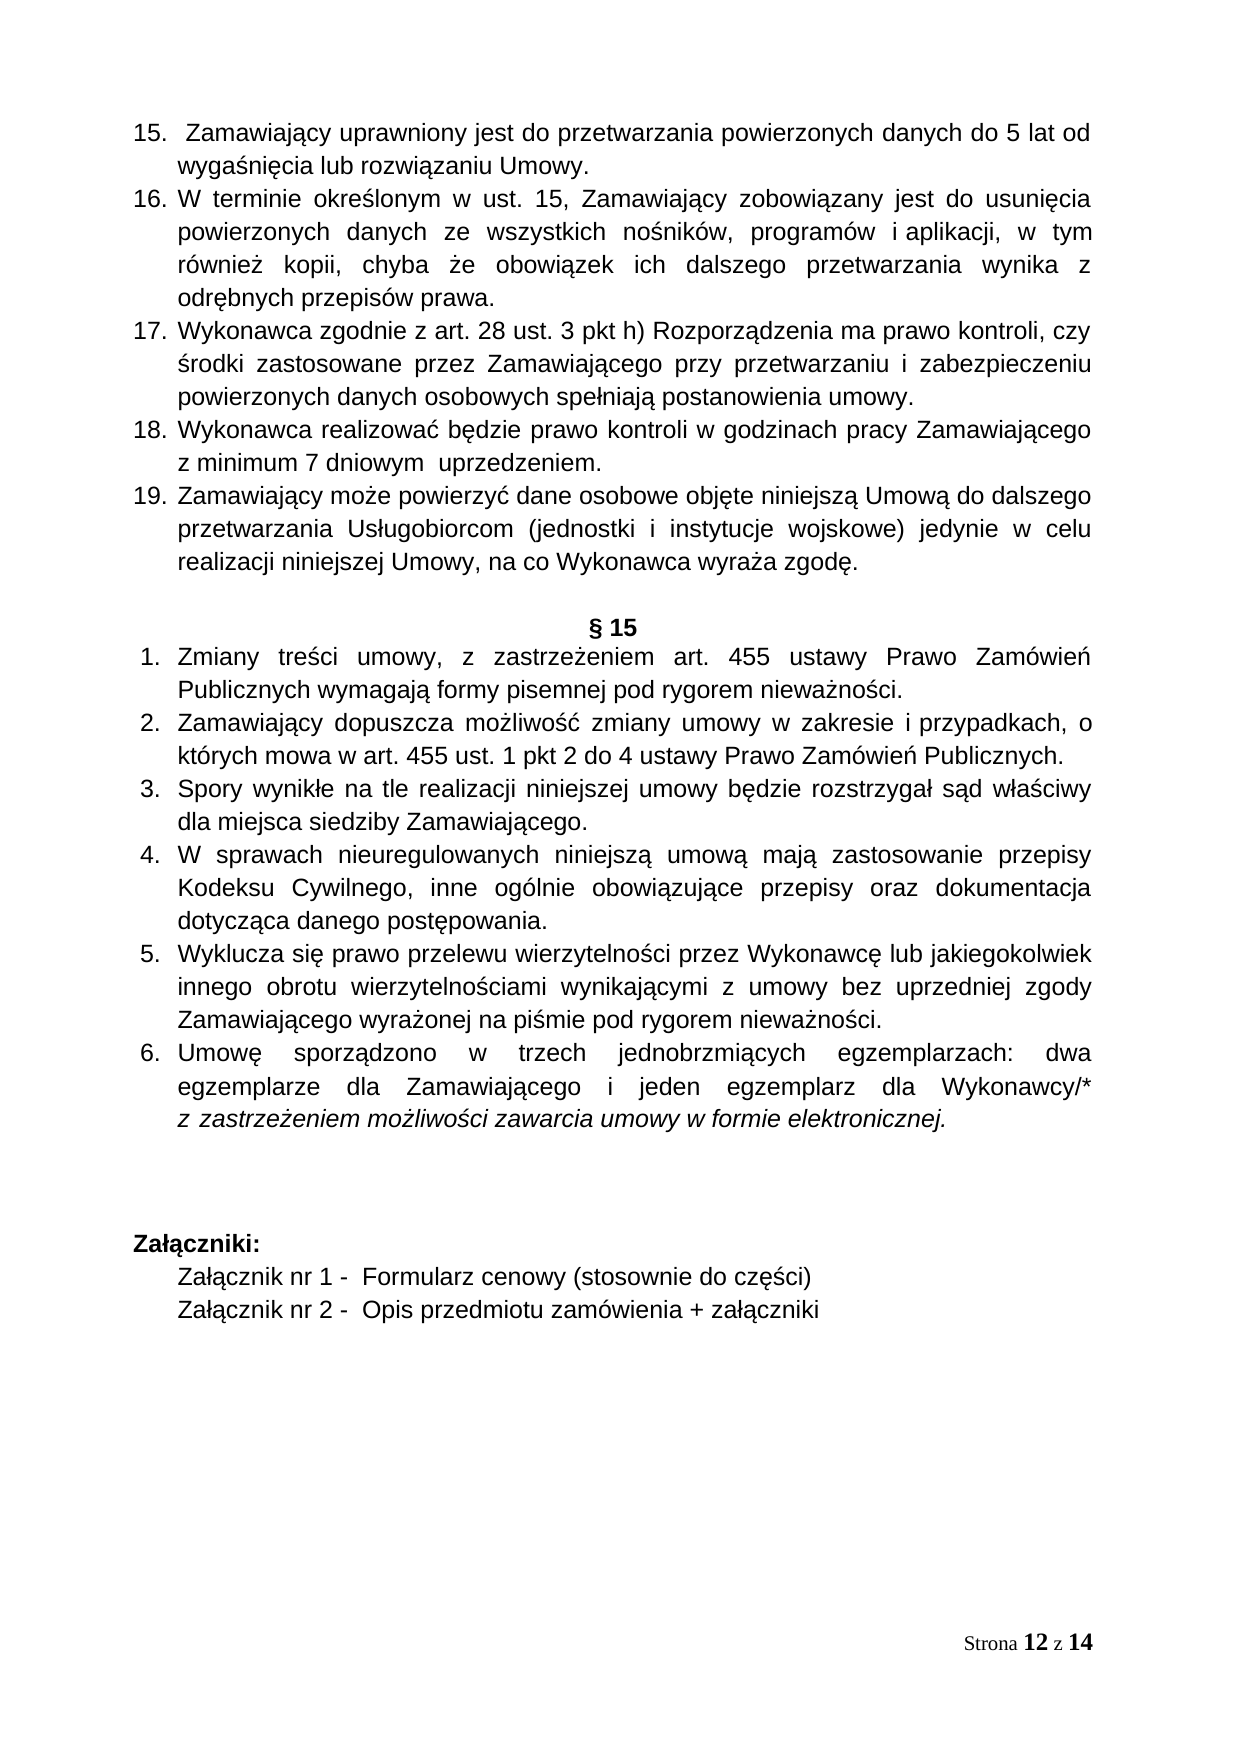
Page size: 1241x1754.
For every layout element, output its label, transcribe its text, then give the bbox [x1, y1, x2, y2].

text Załącznik nr 2 - Opis przedmiotu zamówienia + załączniki [133, 1294, 1093, 1323]
list Spory wynikłe na tle realizacji niniejszej umowy będzie rozstrzygał sąd właściwy dla miejsca siedziby Zamawiającego. [140, 774, 1093, 836]
list Zamawiający uprawniony jest do przetwarzania powierzonych danych do 5 lat od wygaśnięcia lub rozwiązaniu Umowy. [133, 118, 1093, 180]
list Wykonawca zgodnie z art. 28 ust. 3 pkt h) Rozporządzenia ma prawo kontroli, czy środki zastosowane przez Zamawiającego przy przetwarzaniu i zabezpieczeniu powierzonych danych osobowych spełniają postanowienia umowy. [133, 316, 1093, 411]
list Zamawiający może powierzyć dane osobowe objęte niniejszą Umową do dalszego przetwarzania Usługobiorcom (jednostki i instytucje wojskowe) jedynie w celu realizacji niniejszej Umowy, na co Wykonawca wyraża zgodę. [133, 481, 1093, 576]
list Wyklucza się prawo przelewu wierzytelności przez Wykonawcę lub jakiegokolwiek innego obrotu wierzytelnościami wynikającymi z umowy bez uprzedniej zgody Zamawiającego wyrażonej na piśmie pod rygorem nieważności. [140, 939, 1093, 1034]
list W sprawach nieuregulowanych niniejszą umową mają zastosowanie przepisy Kodeksu Cywilnego, inne ogólnie obowiązujące przepisy oraz dokumentacja dotycząca danego postępowania. [140, 840, 1093, 935]
list Umowę sporządzono w trzech jednobrzmiących egzemplarzach: dwa egzemplarze dla Zamawiającego i jeden egzemplarz dla Wykonawcy/* z zastrzeżeniem możliwości zawarcia umowy w formie elektronicznej. [140, 1038, 1093, 1133]
list Wykonawca realizować będzie prawo kontroli w godzinach pracy Zamawiającego z minimum 7 dniowym uprzedzeniem. [133, 415, 1093, 477]
text Załącznik nr 1 - Formularz cenowy (stosownie do części) [133, 1262, 1093, 1290]
list Zamawiający dopuszcza możliwość zmiany umowy w zakresie i przypadkach, o których mowa w art. 455 ust. 1 pkt 2 do 4 ustawy Prawo Zamówień Publicznych. [140, 708, 1093, 770]
list W terminie określonym w ust. 15, Zamawiający zobowiązany jest do usunięcia powierzonych danych ze wszystkich nośników, programów i aplikacji, w tym również kopii, chyba że obowiązek ich dalszego przetwarzania wynika z odrębnych przepisów prawa. [133, 184, 1093, 312]
text § 15 [133, 613, 1093, 642]
text Załączniki: [133, 1228, 1093, 1257]
list Zmiany treści umowy, z zastrzeżeniem art. 455 ustawy Prawo Zamówień Publicznych wymagają formy pisemnej pod rygorem nieważności. [140, 642, 1093, 704]
